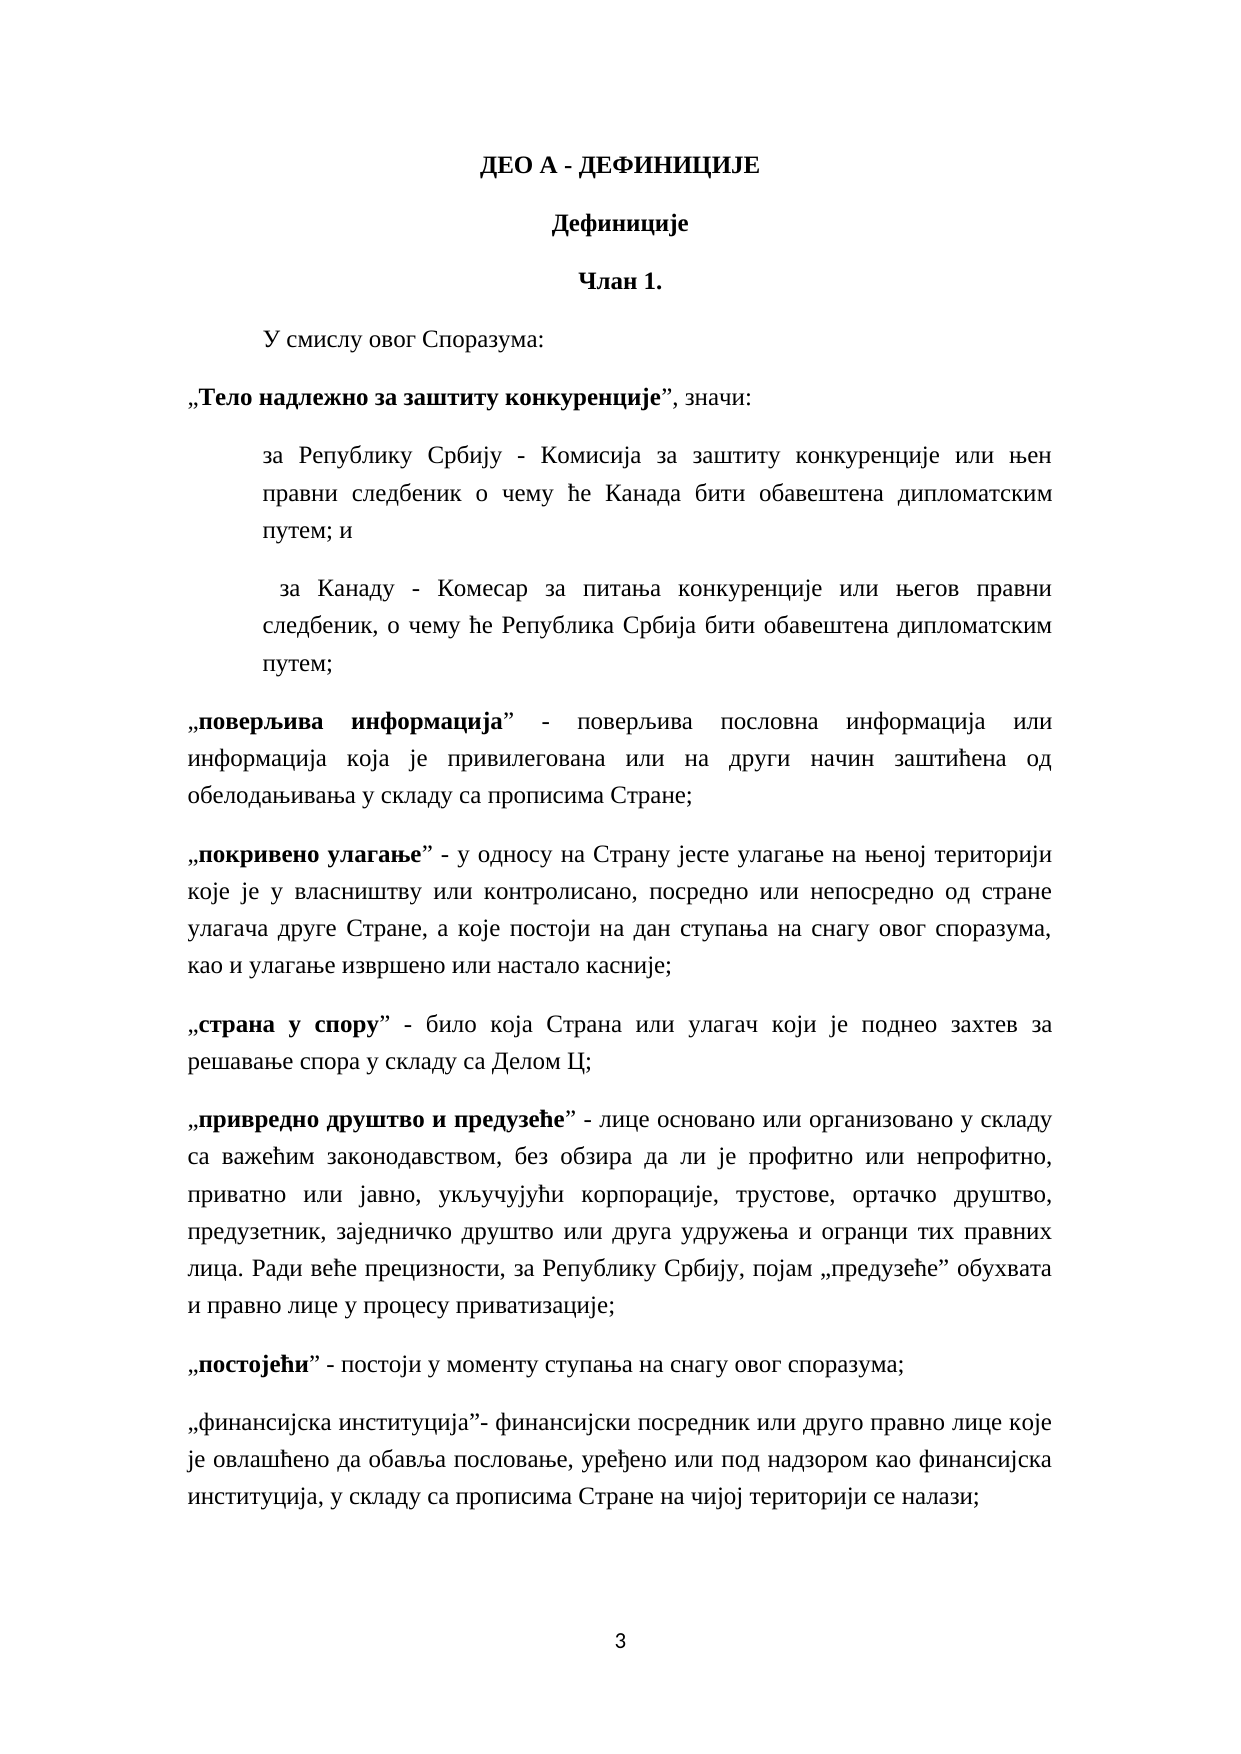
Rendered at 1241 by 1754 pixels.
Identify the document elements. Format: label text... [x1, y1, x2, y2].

text за Канаду - Комесар за питања конкуренције или његов правни следбеник, о чему ће Република Србија бити обавештена дипломатским путем; [262, 573, 1053, 677]
text „покривено улагање” - у односу на Страну јесте улагање на њеној територији које је у власништву или контролисано, посредно или непосредно од стране улагача друге Стране, а које постоји на дан ступања на снагу овог споразума, као и улагање извршено или настало касније; [187, 839, 1053, 979]
text Члан 1. [187, 266, 1053, 295]
text „страна у спору” - било која Страна или улагач који је поднео захтев за решавање спора у складу са Делом Ц; [187, 1009, 1053, 1075]
text „Тело надлежно за заштиту конкуренције”, значи: [187, 382, 1053, 411]
text „привредно друштво и предузеће” - лице основано или организовано у складу са важећим законодавством, без обзира да ли је профитно или непрофитно, приватно или јавно, укључујући корпорације, трустове, ортачко друштво, предузетник, заједничкo друштвo или друга удружења и огранци тих правних лица. Ради веће прецизности, за Републику Србију, појам „предузеће” обухвата и правно лице у процесу приватизације; [187, 1104, 1053, 1319]
text „финансијска институција”- финансијски посредник или друго правно лице које је овлашћено да обавља пословање, уређено или под надзором као финансијска институција, у складу са прописима Стране на чијој територији се налази; [187, 1407, 1053, 1510]
text ДЕО А - ДЕФИНИЦИЈЕ [187, 150, 1053, 179]
text У смислу овог Споразума: [187, 324, 1053, 353]
text за Републику Србију - Комисија за заштиту конкуренције или њен правни следбеник о чему ће Канада бити обавештена дипломатским путем; и [262, 441, 1053, 544]
text „постојећи” - постоји у моменту ступања на снагу овог споразума; [187, 1349, 1053, 1377]
text Дефиниције [187, 208, 1053, 237]
text „поверљива информација” - поверљива пословна информација или информација која је привилегована или на други начин заштићена од обелодањивања у складу са прописима Стране; [187, 706, 1053, 809]
